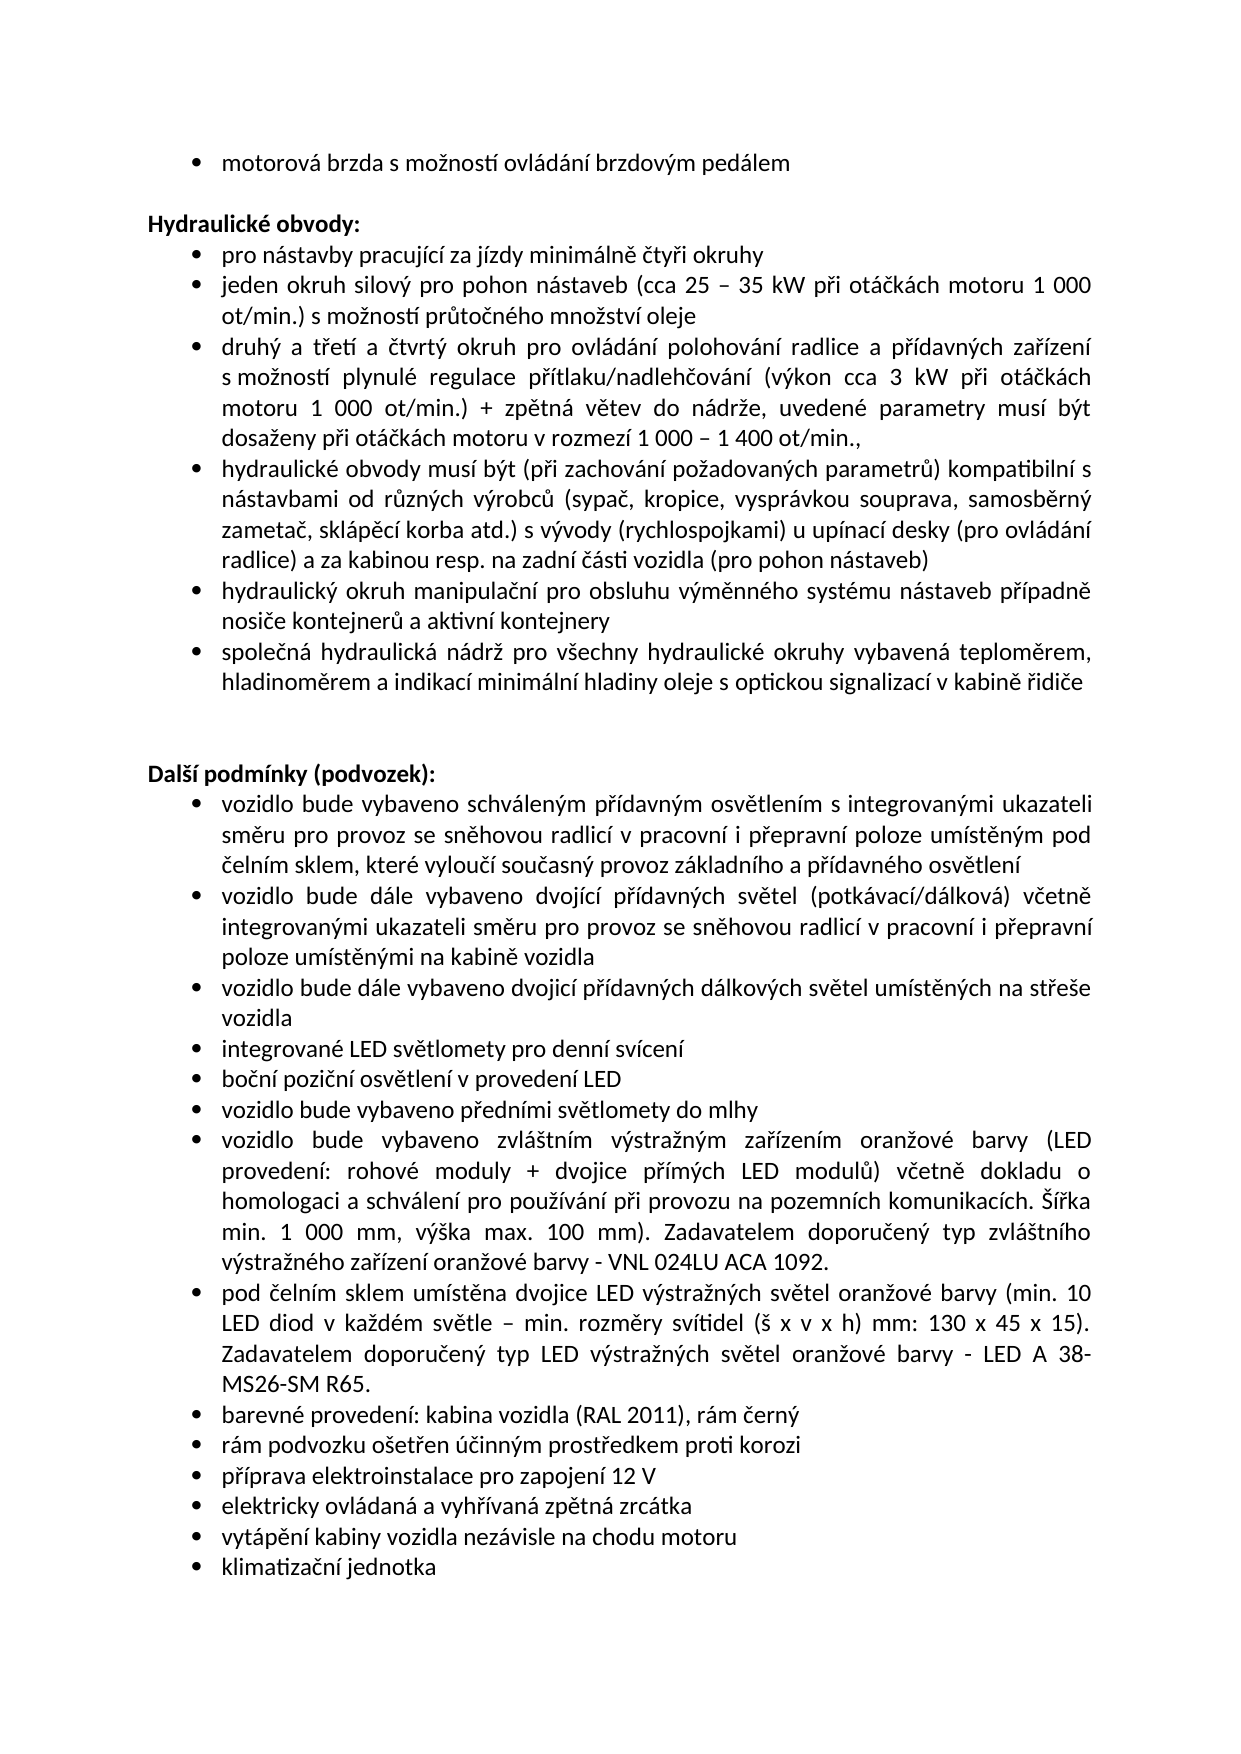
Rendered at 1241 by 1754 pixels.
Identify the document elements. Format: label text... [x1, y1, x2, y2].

list společná hydraulická nádrž pro všechny hydraulické okruhy vybavená teploměrem, hladinoměrem a indikací minimální hladiny oleje s optickou signalizací v kabině řidiče [192, 636, 1093, 697]
list vytápění kabiny vozidla nezávisle na chodu motoru [192, 1521, 1093, 1552]
list elektricky ovládaná a vyhřívaná zpětná zrcátka [192, 1491, 1093, 1521]
list klimatizační jednotka [192, 1552, 1093, 1582]
list vozidlo bude dále vybaveno dvojící přídavných světel (potkávací/dálková) včetně integrovanými ukazateli směru pro provoz se sněhovou radlicí v pracovní i přepravní poloze umístěnými na kabině vozidla [192, 880, 1093, 972]
list vozidlo bude dále vybaveno dvojicí přídavných dálkových světel umístěných na střeše vozidla [192, 972, 1093, 1033]
list pro nástavby pracující za jízdy minimálně čtyři okruhy [192, 239, 1093, 270]
list příprava elektroinstalace pro zapojení 12 V [192, 1460, 1093, 1491]
list hydraulický okruh manipulační pro obsluhu výměnného systému nástaveb případně nosiče kontejnerů a aktivní kontejnery [192, 575, 1093, 636]
list jeden okruh silový pro pohon nástaveb (cca 25 – 35 kW při otáčkách motoru 1 000 ot/min.) s možností průtočného množství oleje [192, 270, 1093, 331]
list vozidlo bude vybaveno zvláštním výstražným zařízením oranžové barvy (LED provedení: rohové moduly + dvojice přímých LED modulů) včetně dokladu o homologaci a schválení pro používání při provozu na pozemních komunikacích. Šířka min. 1 000 mm, výška max. 100 mm). Zadavatelem doporučený typ zvláštního výstražného zařízení oranžové barvy - VNL 024LU ACA 1092. [192, 1124, 1093, 1277]
list rám podvozku ošetřen účinným prostředkem proti korozi [192, 1429, 1093, 1460]
list integrované LED světlomety pro denní svícení [192, 1033, 1093, 1063]
list pod čelním sklem umístěna dvojice LED výstražných světel oranžové barvy (min. 10 LED diod v každém světle – min. rozměry svítidel (š x v x h) mm: 130 x 45 x 15). Zadavatelem doporučený typ LED výstražných světel oranžové barvy - LED A 38-MS26-SM R65. [192, 1277, 1093, 1399]
text Hydraulické obvody: [148, 209, 1093, 239]
list vozidlo bude vybaveno schváleným přídavným osvětlením s integrovanými ukazateli směru pro provoz se sněhovou radlicí v pracovní i přepravní poloze umístěným pod čelním sklem, které vyloučí současný provoz základního a přídavného osvětlení [192, 788, 1093, 880]
list barevné provedení: kabina vozidla (RAL 2011), rám černý [192, 1399, 1093, 1429]
text Další podmínky (podvozek): [148, 758, 1093, 788]
list motorová brzda s možností ovládání brzdovým pedálem [192, 148, 1093, 178]
list hydraulické obvody musí být (při zachování požadovaných parametrů) kompatibilní s nástavbami od různých výrobců (sypač, kropice, vysprávkou souprava, samosběrný zametač, sklápěcí korba atd.) s vývody (rychlospojkami) u upínací desky (pro ovládání radlice) a za kabinou resp. na zadní části vozidla (pro pohon nástaveb) [192, 453, 1093, 575]
list vozidlo bude vybaveno předními světlomety do mlhy [192, 1094, 1093, 1124]
list druhý a třetí a čtvrtý okruh pro ovládání polohování radlice a přídavných zařízení s možností plynulé regulace přítlaku/nadlehčování (výkon cca 3 kW při otáčkách motoru 1 000 ot/min.) + zpětná větev do nádrže, uvedené parametry musí být dosaženy při otáčkách motoru v rozmezí 1 000 – 1 400 ot/min., [192, 331, 1093, 453]
list boční poziční osvětlení v provedení LED [192, 1063, 1093, 1094]
